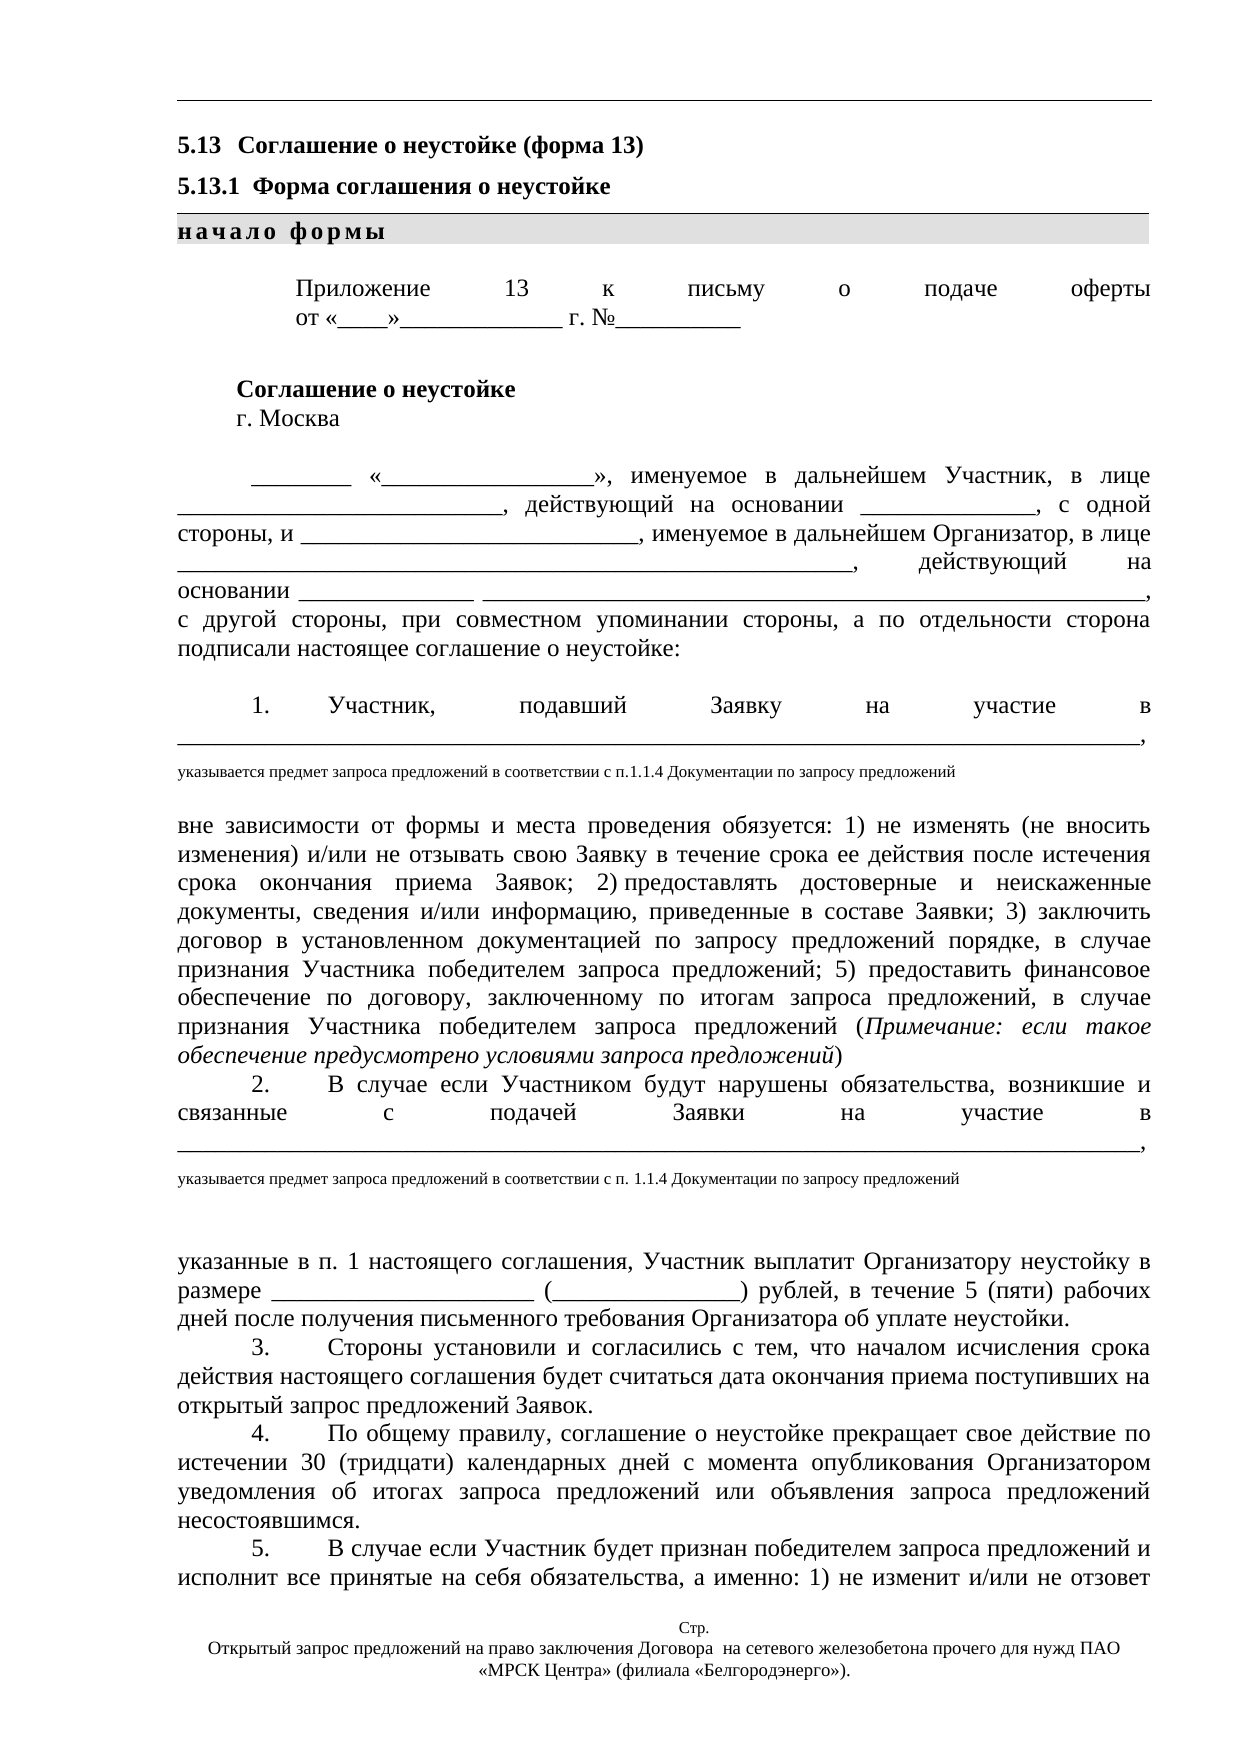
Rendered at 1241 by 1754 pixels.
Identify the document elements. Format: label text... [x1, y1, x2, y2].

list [177, 1533, 1152, 1591]
text Приложение 13 к письму о подаче оферты от «____»_____________ г. №__________ [295, 273, 1152, 331]
list По общему правилу, соглашение о неустойке прекращает свое действие по истечении 30 (тридцати) календарных дней с момента опубликования Организатором уведомления об итогах запроса предложений или объявления запроса предложений несостоявшимся. [177, 1418, 1152, 1533]
list Стороны установили и согласились с тем, что началом исчисления срока действия настоящего соглашения будет считаться дата окончания приема поступивших на открытый запрос предложений Заявок. [177, 1332, 1152, 1418]
text вне зависимости от формы и места проведения обязуется: 1) не изменять (не вносить изменения) и/или не отзывать свою Заявку в течение срока ее действия после истечения срока окончания приема Заявок; 2) предоставлять достоверные и неискаженные документы, сведения и/или информацию, приведенные в составе Заявки; 3) заключить договор в установленном документацией по запросу предложений порядке, в случае признания Участника победителем запроса предложений; 5) предоставить финансовое обеспечение по договору, заключенному по итогам запроса предложений, в случае признания Участника победителем запроса предложений (Примечание: если такое обеспечение предусмотрено условиями запроса предложений) [177, 810, 1152, 1069]
list В случае если Участником будут нарушены обязательства, возникшие и связанные с подачей Заявки на участие в _____________________________________________________________________________, [177, 1069, 1152, 1155]
text Соглашение о неустойке [177, 374, 1152, 403]
text начало формы [177, 214, 1149, 244]
text г. Москва [177, 403, 1152, 431]
subtitle Форма соглашения о неустойке [177, 171, 1152, 200]
text указанные в п. 1 настоящего соглашения, Участник выплатит Организатору неустойку в размере _____________________ (_______________) рублей, в течение 5 (пяти) рабочих дней после получения письменного требования Организатора об уплате неустойки. [177, 1246, 1152, 1332]
text ________ «_________________», именуемое в дальнейшем Участник, в лице __________________________, действующий на основании ______________, с одной стороны, и ___________________________, именуемое в дальнейшем Организатор, в лице ______________________________________________________, действующий на основании ______________ _____________________________________________________, с другой стороны, при совместном упоминании стороны, а по отдельности сторона подписали настоящее соглашение о неустойке: [177, 460, 1152, 661]
list Участник, подавший Заявку на участие в _____________________________________________________________________________, [177, 690, 1152, 748]
subtitle Соглашение о неустойке (форма 13) [177, 130, 1152, 159]
